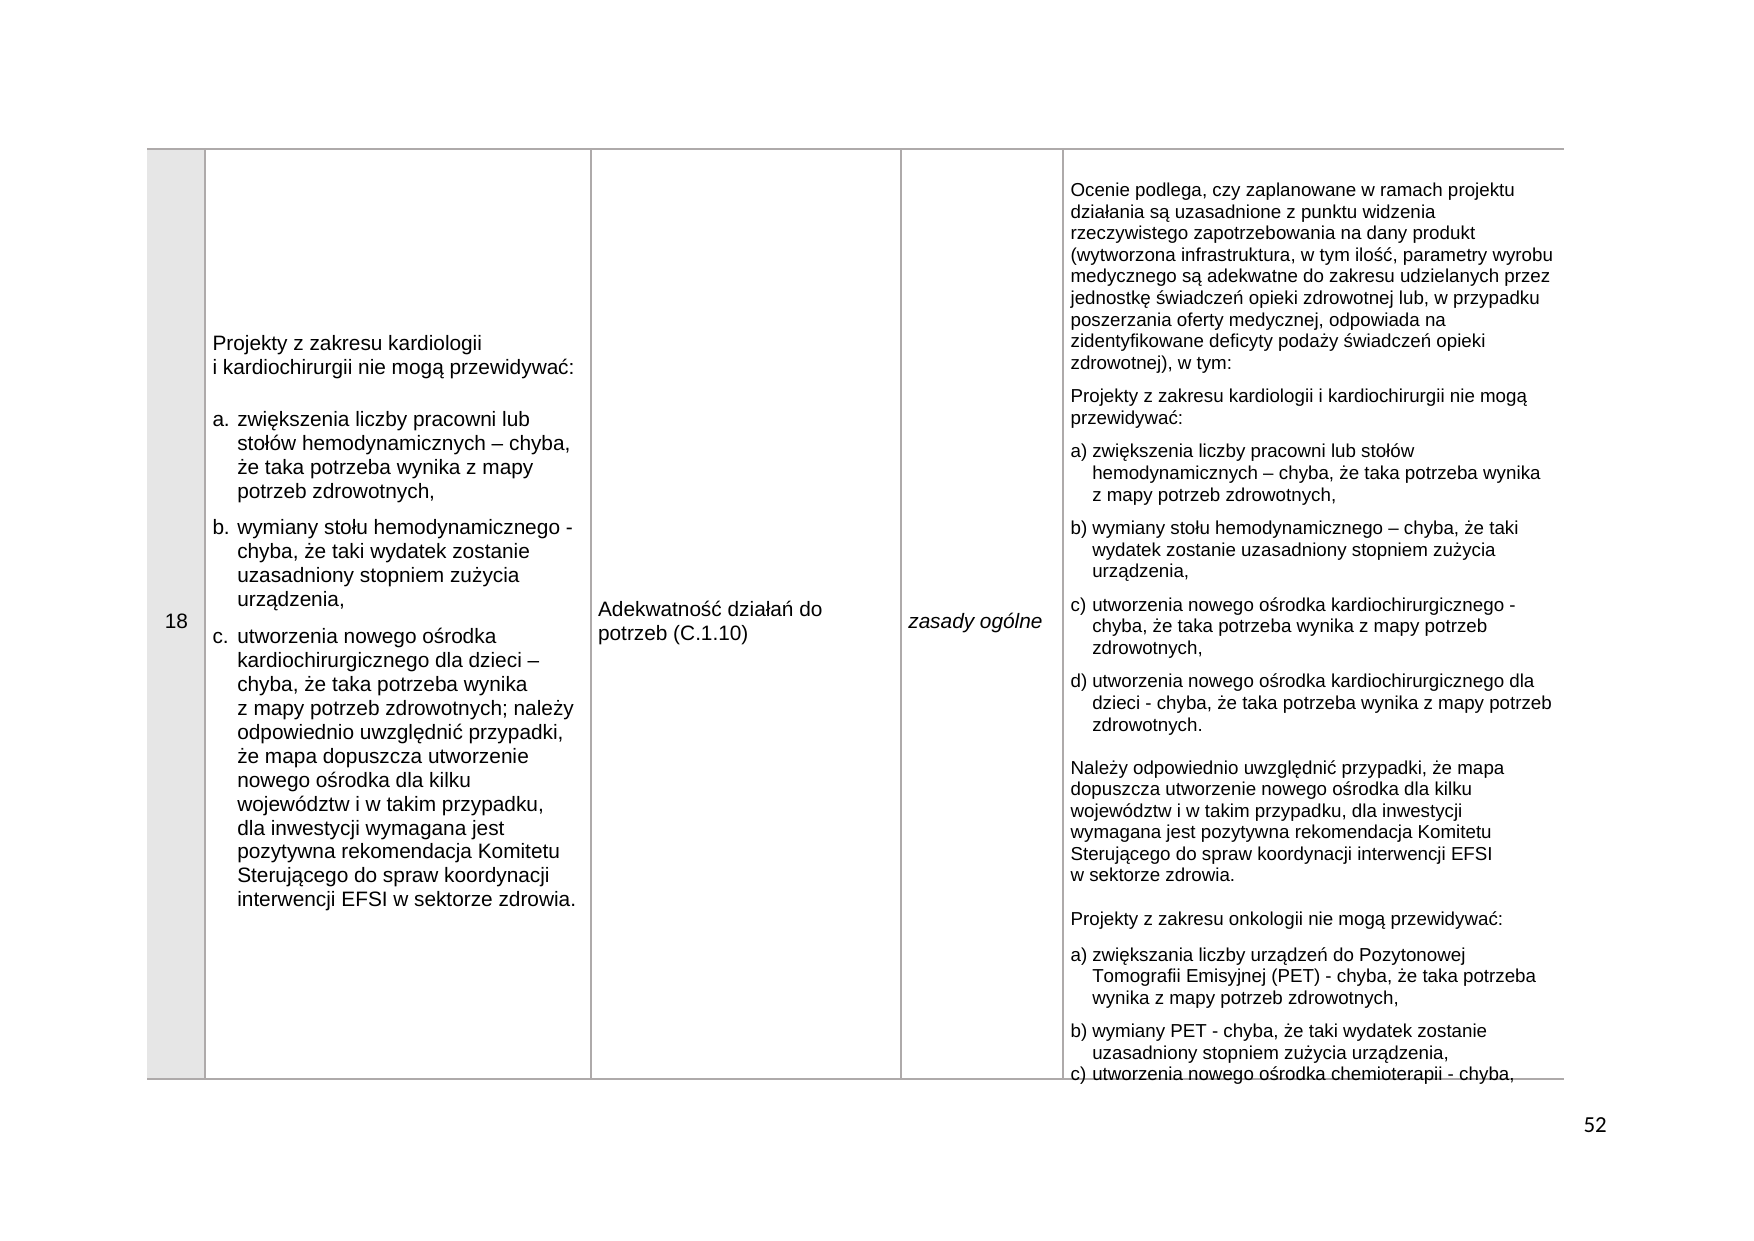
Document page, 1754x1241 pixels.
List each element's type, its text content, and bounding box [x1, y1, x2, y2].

table_cell 18 [147, 150, 204, 1078]
table_cell Projekty z zakresu kardiologii i kardiochirurgii nie mogą przewidywać: zwiększenia liczby pracowni lub stołów hemodynamicznych – chyba, że taka potrzeba wynika z mapy potrzeb zdrowotnych, wymiany stołu hemodynamicznego -chyba, że taki wydatek zostanie uzasadniony stopniem zużycia urządzenia, utworzenia nowego ośrodka kardiochirurgicznego dla dzieci – chyba, że taka potrzeba wynika z mapy potrzeb zdrowotnych; należy odpowiednio uwzględnić przypadki, że mapa dopuszcza utworzenie nowego ośrodka dla kilku województw i w takim przypadku, dla inwestycji wymagana jest pozytywna rekomendacja Komitetu Sterującego do spraw koordynacji interwencji EFSI w sektorze zdrowia. [206, 150, 590, 1078]
table_cell Adekwatność działań do potrzeb (C.1.10) [592, 150, 900, 1078]
table_cell zasady ogólne [902, 150, 1062, 1078]
